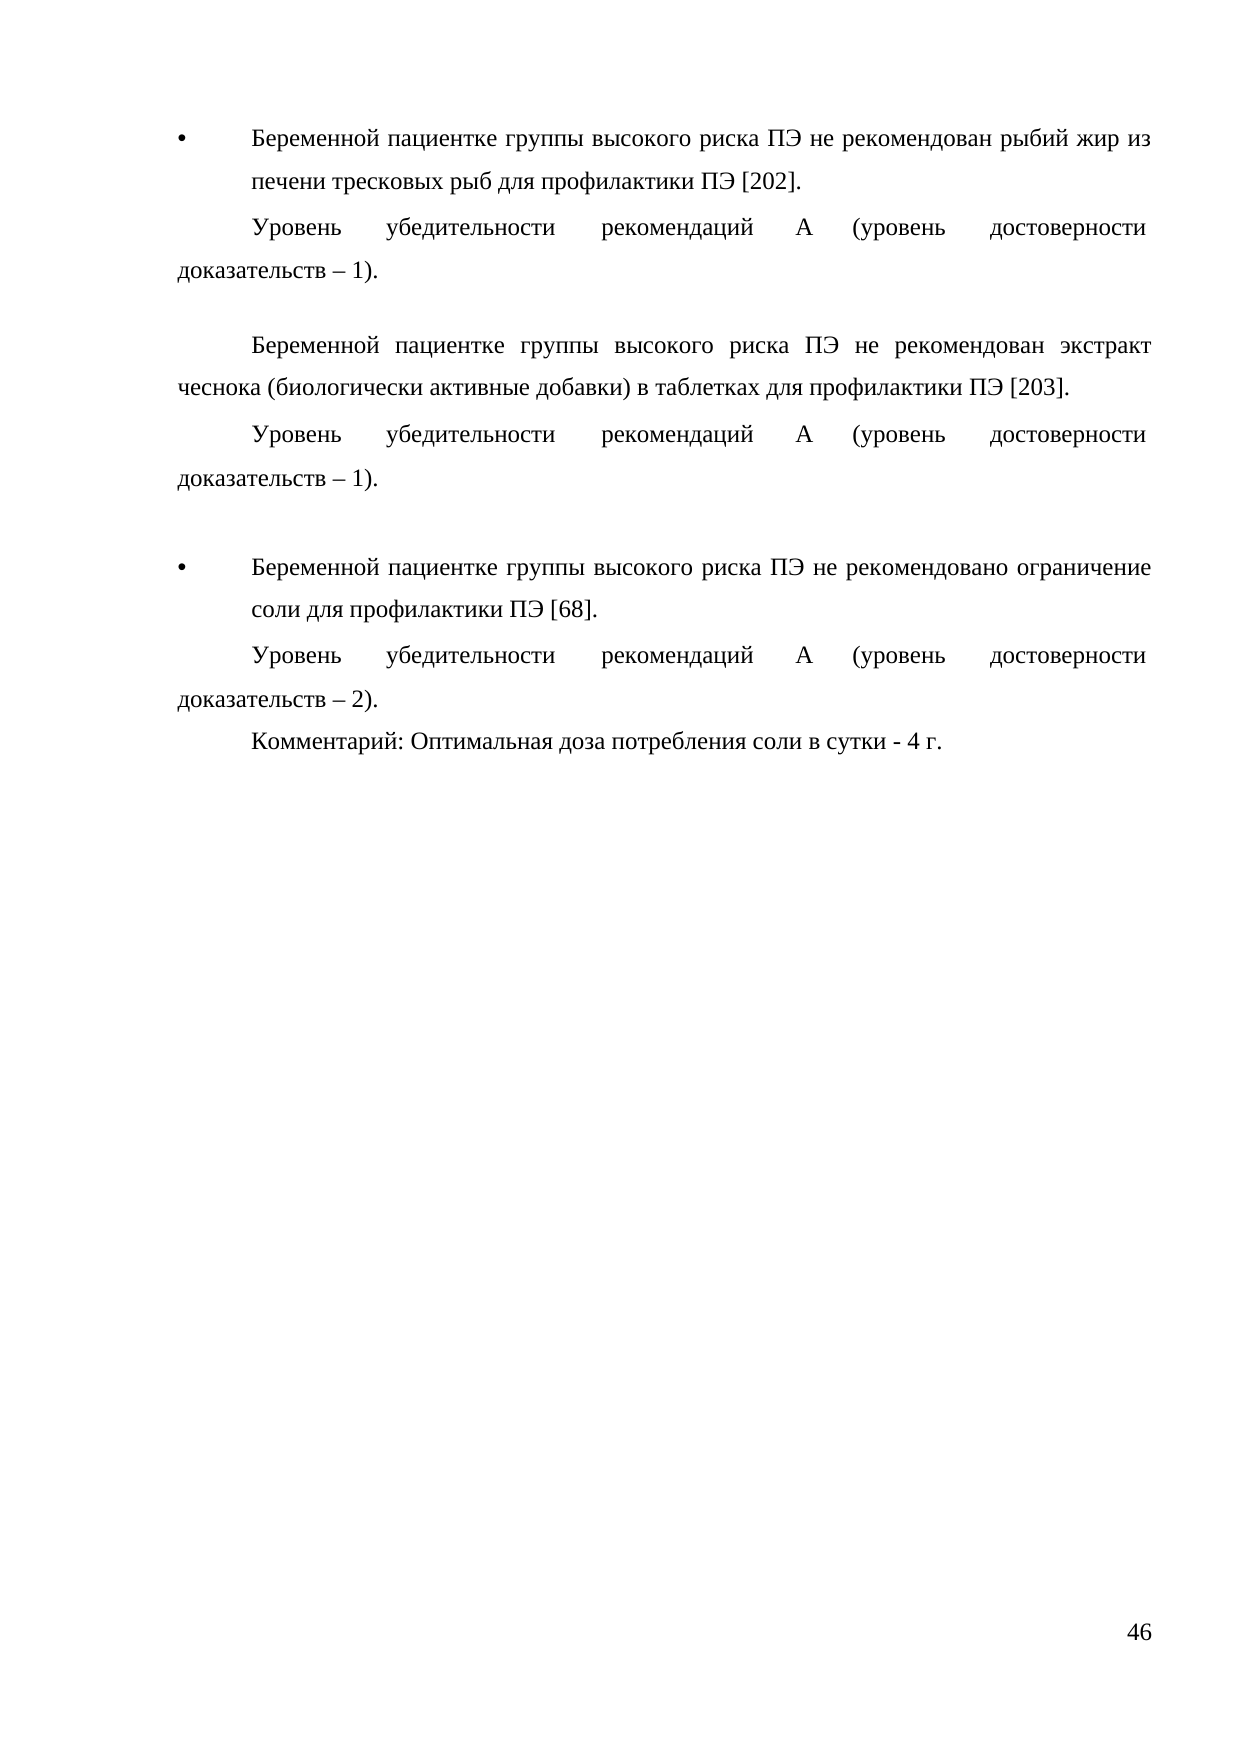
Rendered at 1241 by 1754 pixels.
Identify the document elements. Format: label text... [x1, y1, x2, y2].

text Беременной пациентке группы высокого риска ПЭ не рекомендован экстракт чеснока (биологически активные добавки) в таблетках для профилактики ПЭ [203]. [177, 330, 1152, 401]
list Беременной пациентке группы высокого риска ПЭ не рекомендовано ограничение соли для профилактики ПЭ [68]. [177, 551, 1152, 623]
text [177, 212, 1152, 241]
text Уровень убедительности рекомендаций А (уровень достоверности [177, 640, 1153, 669]
text доказательств – 1). [177, 256, 1152, 284]
text Уровень убедительности рекомендаций А (уровень достоверности [177, 419, 1153, 448]
text Комментарий: Оптимальная доза потребления соли в сутки - 4 г. [251, 727, 1152, 755]
text доказательств – 1). [177, 463, 1152, 491]
list Беременной пациентке группы высокого риска ПЭ не рекомендован рыбий жир из печени тресковых рыб для профилактики ПЭ [202]. [177, 123, 1152, 195]
text доказательств – 2). [177, 684, 1152, 713]
